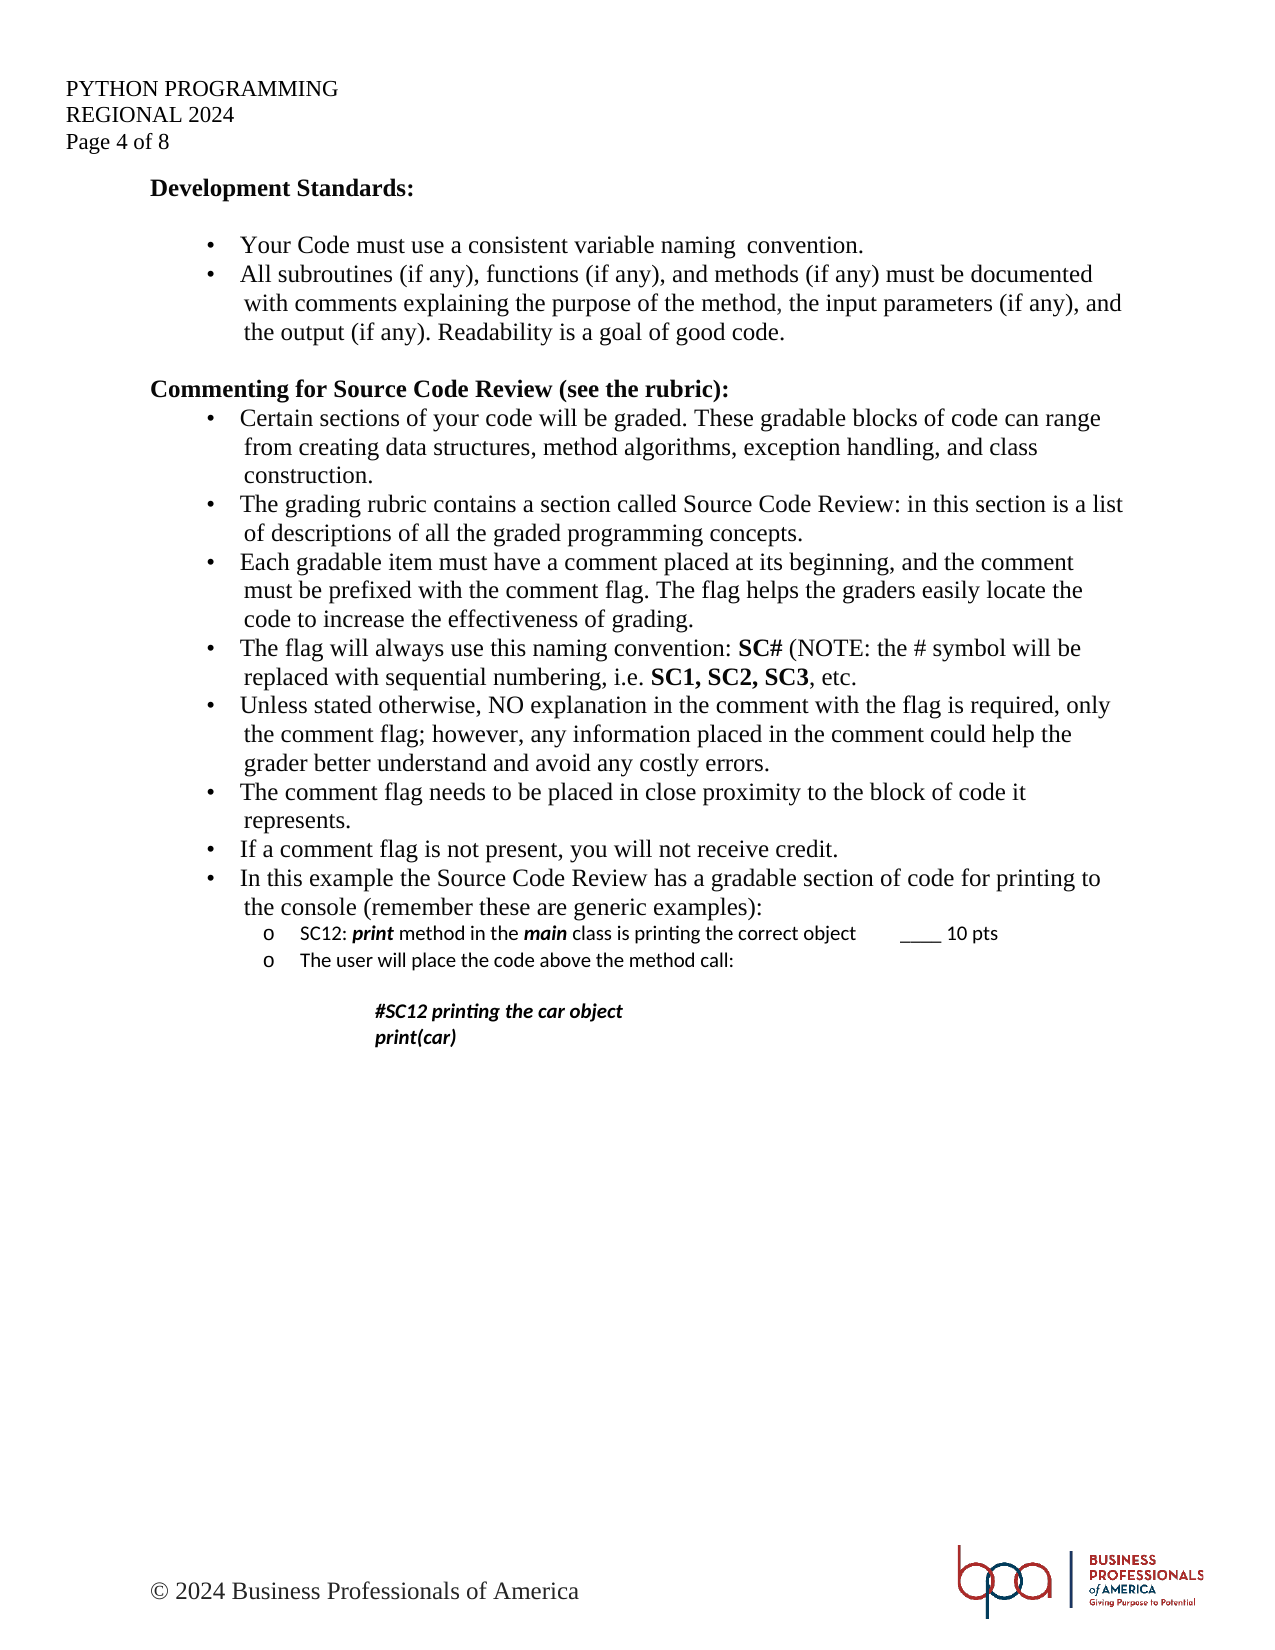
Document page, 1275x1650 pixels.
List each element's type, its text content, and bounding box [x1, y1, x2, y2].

list The user will place the code above the method call: [262, 947, 1125, 973]
list Each gradable item must have a comment placed at its beginning, and the comment must be prefixed with the comment flag. The flag helps the graders easily locate the code to increase the effectiveness of grading. [206, 547, 1125, 633]
list Your Code must use a consistent variable naming convention. [206, 230, 1125, 259]
list Certain sections of your code will be graded. These gradable blocks of code can range from creating data structures, method algorithms, exception handling, and class construction. [206, 403, 1125, 489]
list Unless stated otherwise, NO explanation in the comment with the flag is required, only the comment flag; however, any information placed in the comment could help the grader better understand and avoid any costly errors. [206, 690, 1125, 777]
text Commenting for Source Code Review (see the rubric): [150, 374, 1125, 403]
list The flag will always use this naming convention: SC# (NOTE: the # symbol will be replaced with sequential numbering, i.e. SC1, SC2, SC3, etc. [206, 633, 1125, 690]
list In this example the Source Code Review has a gradable section of code for printing to the console (remember these are generic examples): [206, 863, 1125, 920]
picture [957, 1545, 1204, 1619]
text #SC12 printing the car object [375, 999, 1125, 1024]
list If a comment flag is not present, you will not receive credit. [206, 834, 1125, 863]
list The grading rubric contains a section called Source Code Review: in this section is a list of descriptions of all the graded programming concepts. [206, 489, 1125, 547]
list The comment flag needs to be placed in close proximity to the block of code it represents. [206, 777, 1125, 834]
text Development Standards: [150, 173, 1125, 202]
list SC12: print method in the main class is printing the correct object ____ 10 pts [262, 920, 1125, 947]
text print(car) [375, 1024, 1125, 1049]
list All subroutines (if any), functions (if any), and methods (if any) must be documented with comments explaining the purpose of the method, the input parameters (if any), and the output (if any). Readability is a goal of good code. [206, 259, 1125, 345]
